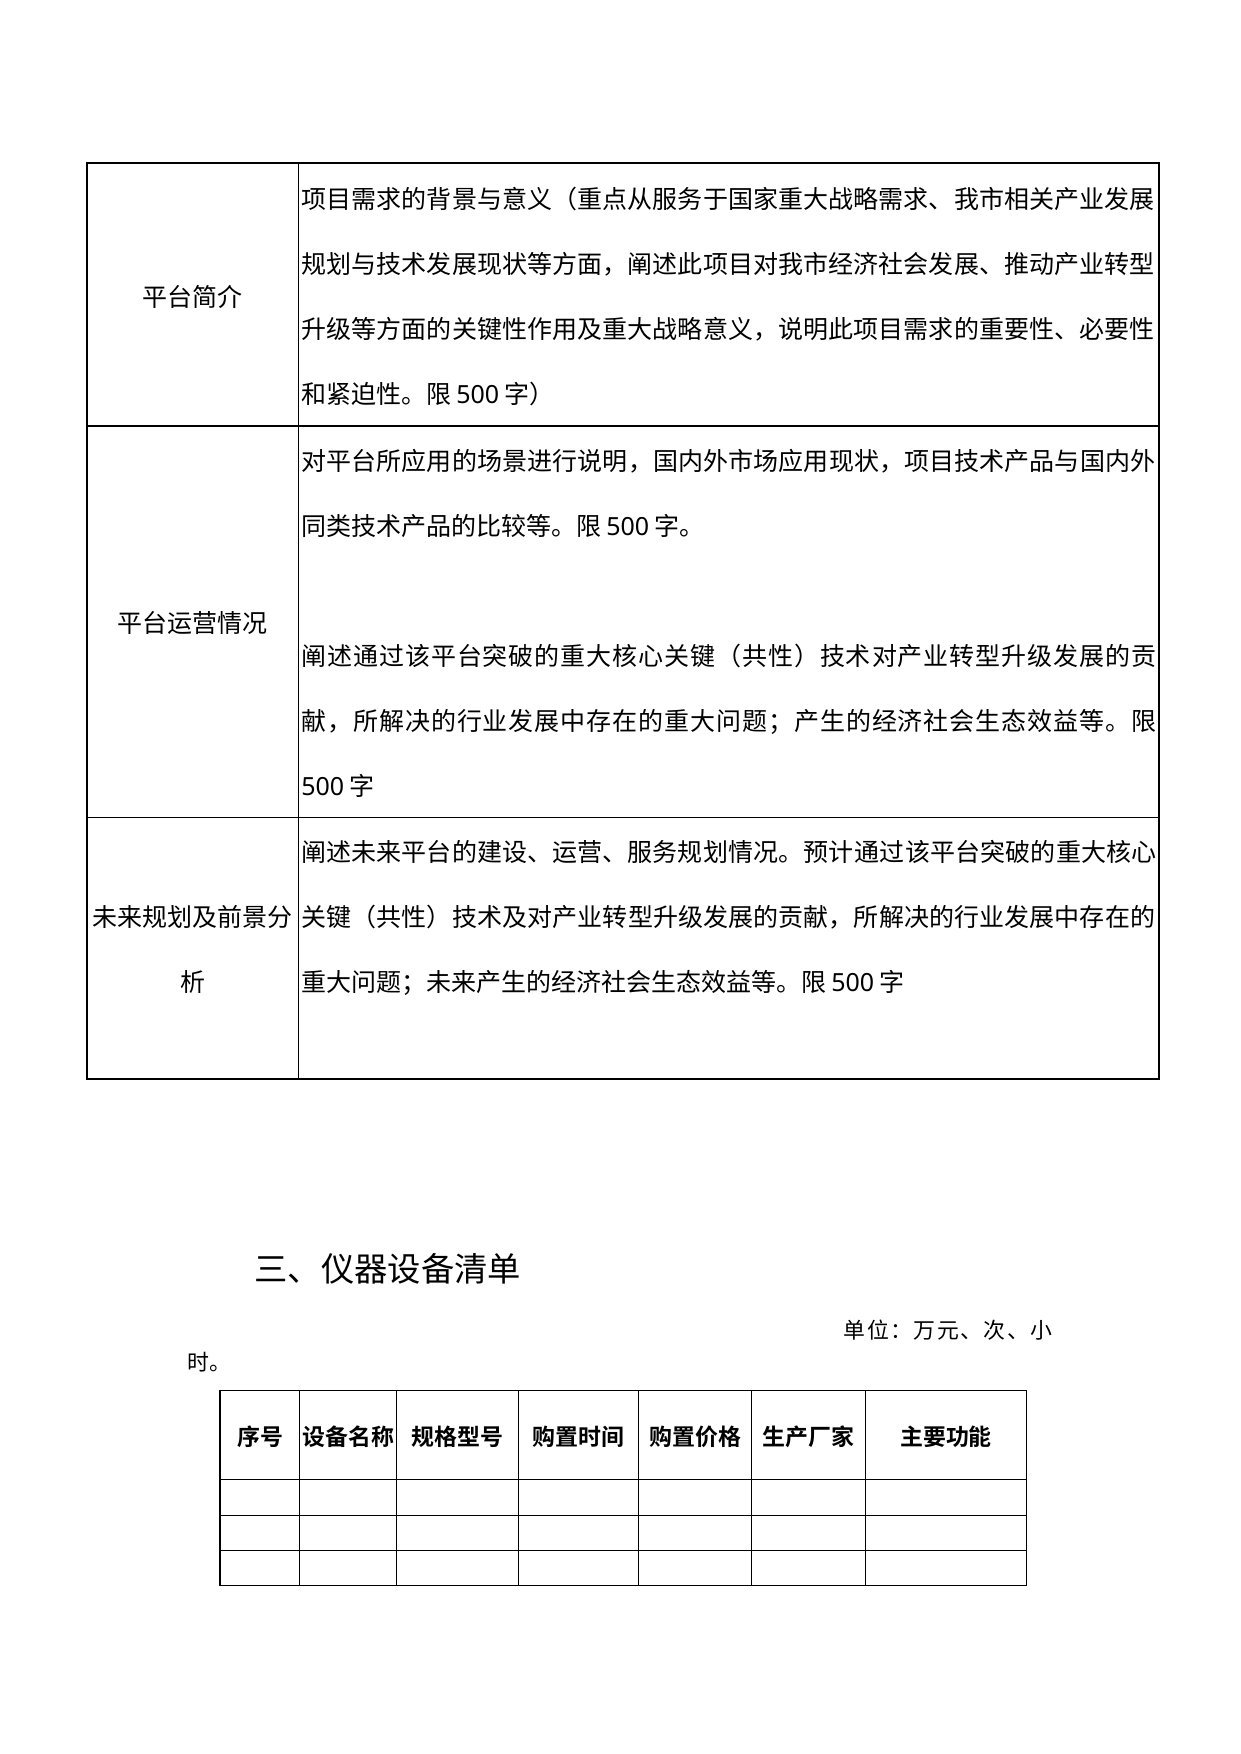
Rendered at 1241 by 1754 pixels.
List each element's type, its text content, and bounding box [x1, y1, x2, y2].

table_cell [752, 1480, 865, 1514]
table_cell 未来规划及前景分析 [88, 818, 298, 1078]
table_header 购置价格 [639, 1391, 751, 1479]
table_cell [639, 1516, 751, 1549]
table_cell [866, 1551, 1026, 1585]
table_cell [300, 1551, 396, 1585]
list 单位：万元、次、小时。 [187, 1312, 1053, 1377]
table_cell [397, 1480, 518, 1514]
table_header 序号 [221, 1391, 299, 1479]
table_cell [397, 1551, 518, 1585]
table_cell [221, 1480, 299, 1514]
table_cell [397, 1516, 518, 1549]
table_cell [752, 1551, 865, 1585]
table_header 生产厂家 [752, 1391, 865, 1479]
table_cell [221, 1551, 299, 1585]
table_cell [866, 1516, 1026, 1549]
table_cell [752, 1516, 865, 1549]
table_header 设备名称 [300, 1391, 396, 1479]
table_header 主要功能 [866, 1391, 1026, 1479]
table_cell [866, 1480, 1026, 1514]
table_cell 对平台所应用的场景进行说明，国内外市场应用现状，项目技术产品与国内外同类技术产品的比较等。限500字。 阐述通过该平台突破的重大核心关键（共性）技术对产业转型升级发展的贡献，所解决的行业发展中存在的重大问题；产生的经济社会生态效益等。限500字 [299, 427, 1158, 817]
table_cell [300, 1516, 396, 1549]
table_cell 项目需求的背景与意义（重点从服务于国家重大战略需求、我市相关产业发展规划与技术发展现状等方面，阐述此项目对我市经济社会发展、推动产业转型升级等方面的关键性作用及重大战略意义，说明此项目需求的重要性、必要性和紧迫性。限500字） [299, 164, 1158, 425]
table_header 规格型号 [397, 1391, 518, 1479]
table_cell [519, 1516, 638, 1549]
table_cell [639, 1480, 751, 1514]
table_cell 平台简介 [88, 164, 298, 425]
table_cell [519, 1551, 638, 1585]
table_cell [221, 1516, 299, 1549]
table_cell 阐述未来平台的建设、运营、服务规划情况。预计通过该平台突破的重大核心关键（共性）技术及对产业转型升级发展的贡献，所解决的行业发展中存在的重大问题；未来产生的经济社会生态效益等。限500字 [299, 818, 1158, 1078]
list 三、仪器设备清单 [187, 1235, 1053, 1300]
table_cell [519, 1480, 638, 1514]
table_cell 平台运营情况 [88, 427, 298, 817]
table_header 购置时间 [519, 1391, 638, 1479]
table_cell [639, 1551, 751, 1585]
table_cell [300, 1480, 396, 1514]
